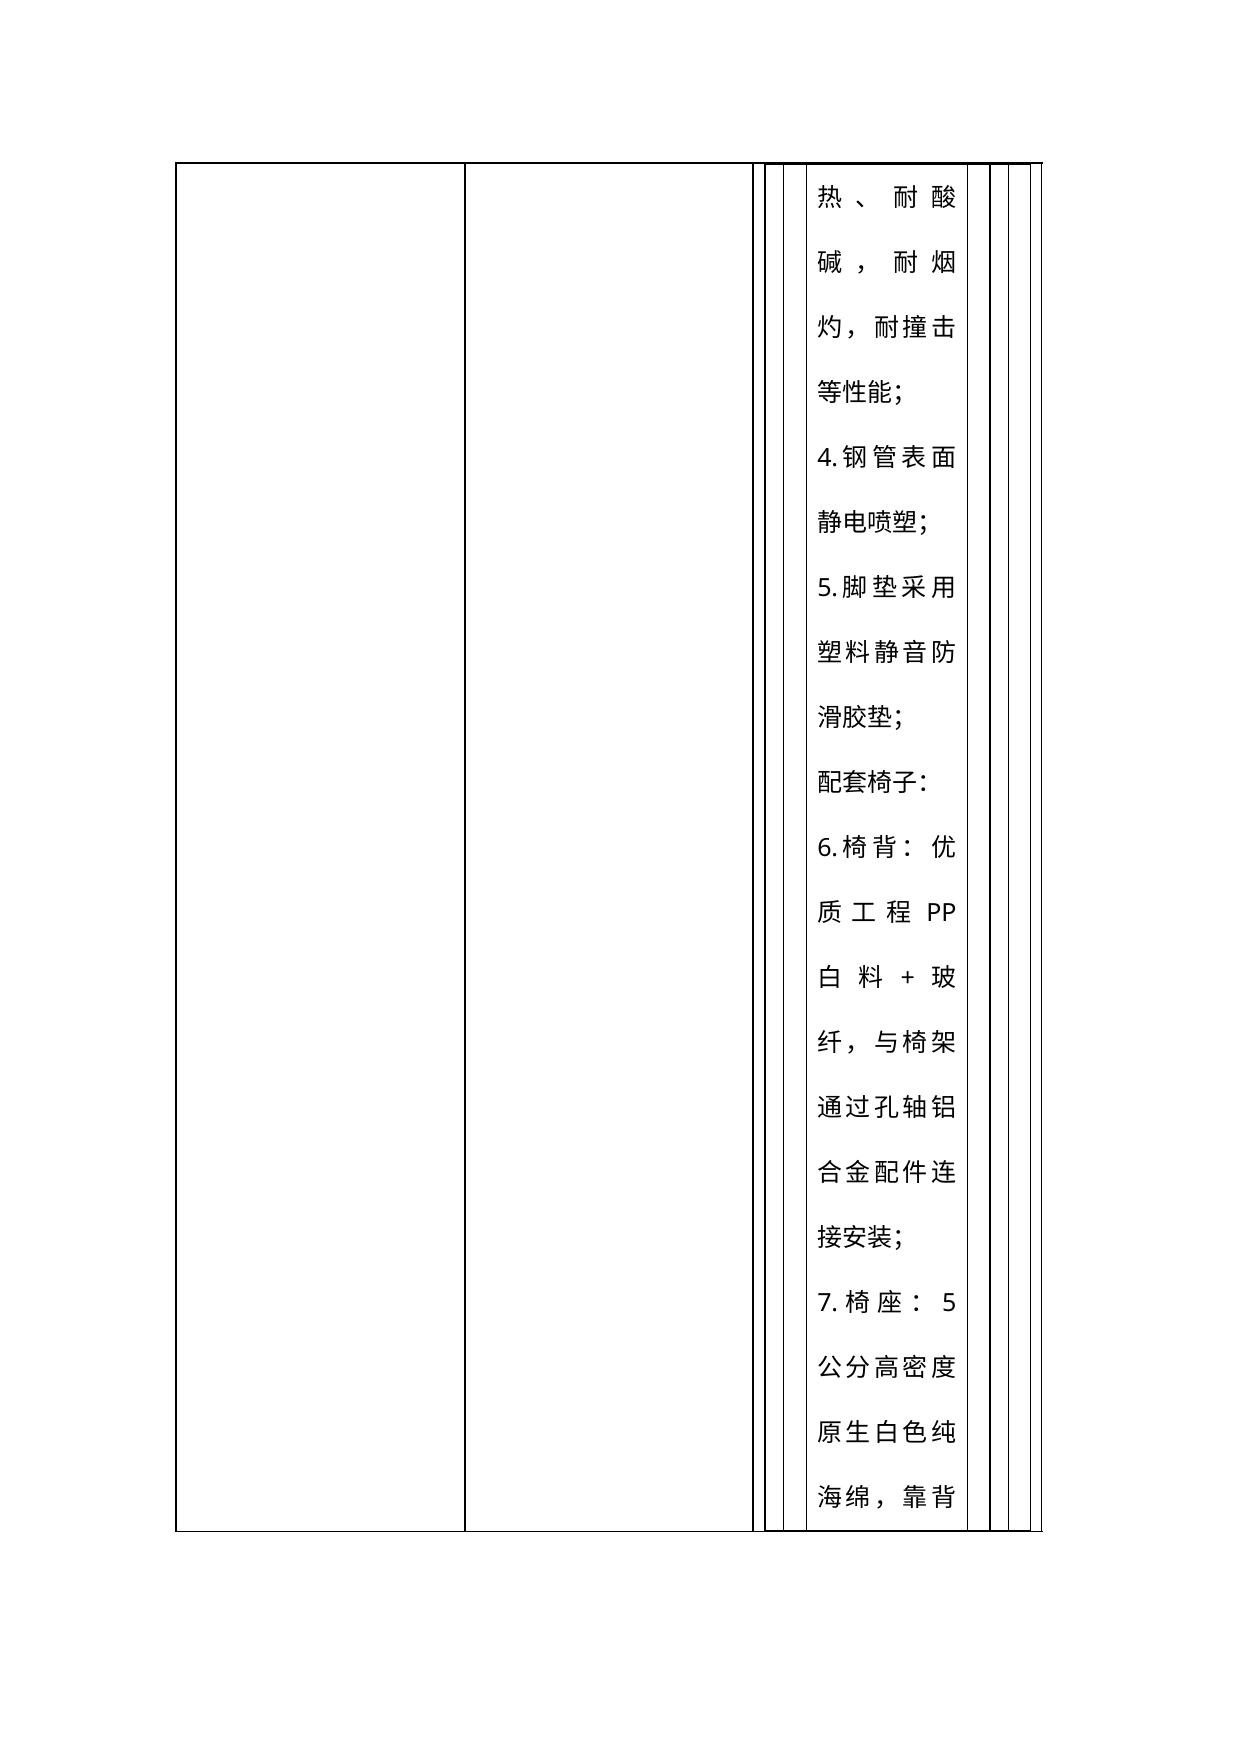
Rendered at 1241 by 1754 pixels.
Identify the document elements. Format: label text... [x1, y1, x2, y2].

table_cell 1 [177, 164, 464, 1531]
table_cell [991, 165, 1008, 1530]
table_cell [766, 165, 783, 1530]
table_cell [807, 165, 967, 1530]
table_cell [754, 164, 764, 1531]
table_cell [968, 165, 989, 1530]
table_cell [466, 164, 752, 1531]
table_cell [1031, 164, 1041, 1531]
table_cell [784, 165, 806, 1530]
table_cell [1009, 165, 1030, 1530]
